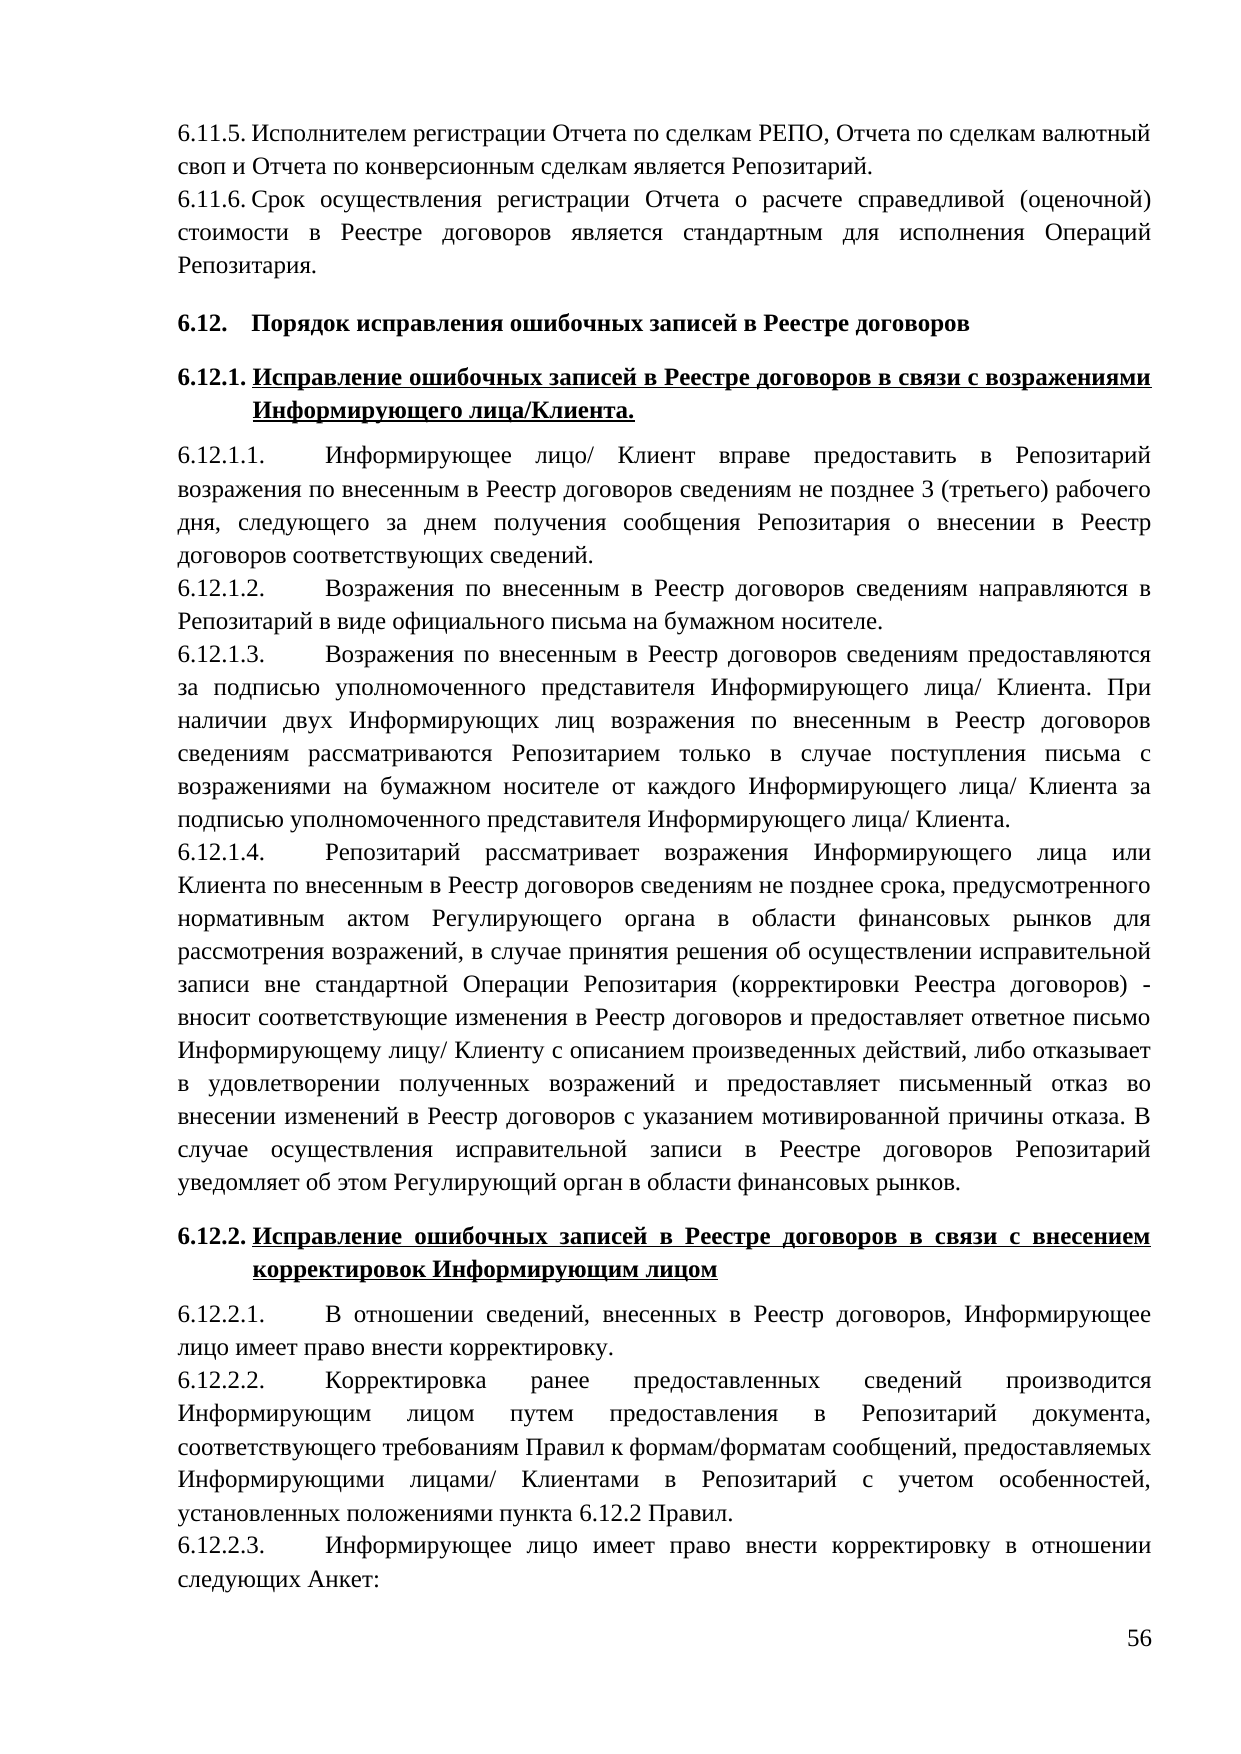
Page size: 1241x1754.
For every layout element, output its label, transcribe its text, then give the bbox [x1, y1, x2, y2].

subtitle Исправление ошибочных записей в Реестре договоров в связи с внесением корректировок Информирующим лицом [177, 1221, 1152, 1283]
list Возражения по внесенным в Реестр договоров сведениям предоставляются за подписью уполномоченного представителя Информирующего лица/ Клиента. При наличии двух Информирующих лиц возражения по внесенным в Реестр договоров сведениям рассматриваются Репозитарием только в случае поступления письма с возражениями на бумажном носителе от каждого Информирующего лица/ Клиента за подписью уполномоченного представителя Информирующего лица/ Клиента. [177, 639, 1152, 833]
list Возражения по внесенным в Реестр договоров сведениям направляются в Репозитарий в виде официального письма на бумажном носителе. [177, 573, 1152, 634]
list Исполнителем регистрации Отчета по сделкам РЕПО, Отчета по сделкам валютный своп и Отчета по конверсионным сделкам является Репозитарий. [177, 118, 1152, 180]
list В отношении сведений, внесенных в Реестр договоров, Информирующее лицо имеет право внести корректировку. [177, 1299, 1152, 1361]
subtitle Исправление ошибочных записей в Реестре договоров в связи с возражениями Информирующего лица/Клиента. [177, 362, 1152, 424]
list Информирующее лицо/ Клиент вправе предоставить в Репозитарий возражения по внесенным в Реестр договоров сведениям не позднее 3 (третьего) рабочего дня, следующего за днем получения сообщения Репозитария о внесении в Реестр договоров соответствующих сведений. [177, 441, 1152, 568]
list Срок осуществления регистрации Отчета о расчете справедливой (оценочной) стоимости в Реестре договоров является стандартным для исполнения Операций Репозитария. [177, 184, 1152, 279]
list Репозитарий рассматривает возражения Информирующего лица или Клиента по внесенным в Реестр договоров сведениям не позднее срока, предусмотренного нормативным актом Регулирующего органа в области финансовых рынков для рассмотрения возражений, в случае принятия решения об осуществлении исправительной записи вне стандартной Операции Репозитария (корректировки Реестра договоров) - вносит соответствующие изменения в Реестр договоров и предоставляет ответное письмо Информирующему лицу/ Клиенту с описанием произведенных действий, либо отказывает в удовлетворении полученных возражений и предоставляет письменный отказ во внесении изменений в Реестр договоров с указанием мотивированной причины отказа. В случае осуществления исправительной записи в Реестре договоров Репозитарий уведомляет об этом Регулирующий орган в области финансовых рынков. [177, 837, 1152, 1196]
list Корректировка ранее предоставленных сведений производится Информирующим лицом путем предоставления в Репозитарий документа, соответствующего требованиям Правил к формам/форматам сообщений, предоставляемых Информирующими лицами/ Клиентами в Репозитарий с учетом особенностей, установленных положениями пункта 6.12.2 Правил. [177, 1366, 1152, 1526]
list Информирующее лицо имеет право внести корректировку в отношении следующих Анкет: [177, 1531, 1152, 1592]
subtitle Порядок исправления ошибочных записей в Реестре договоров [177, 308, 1152, 337]
